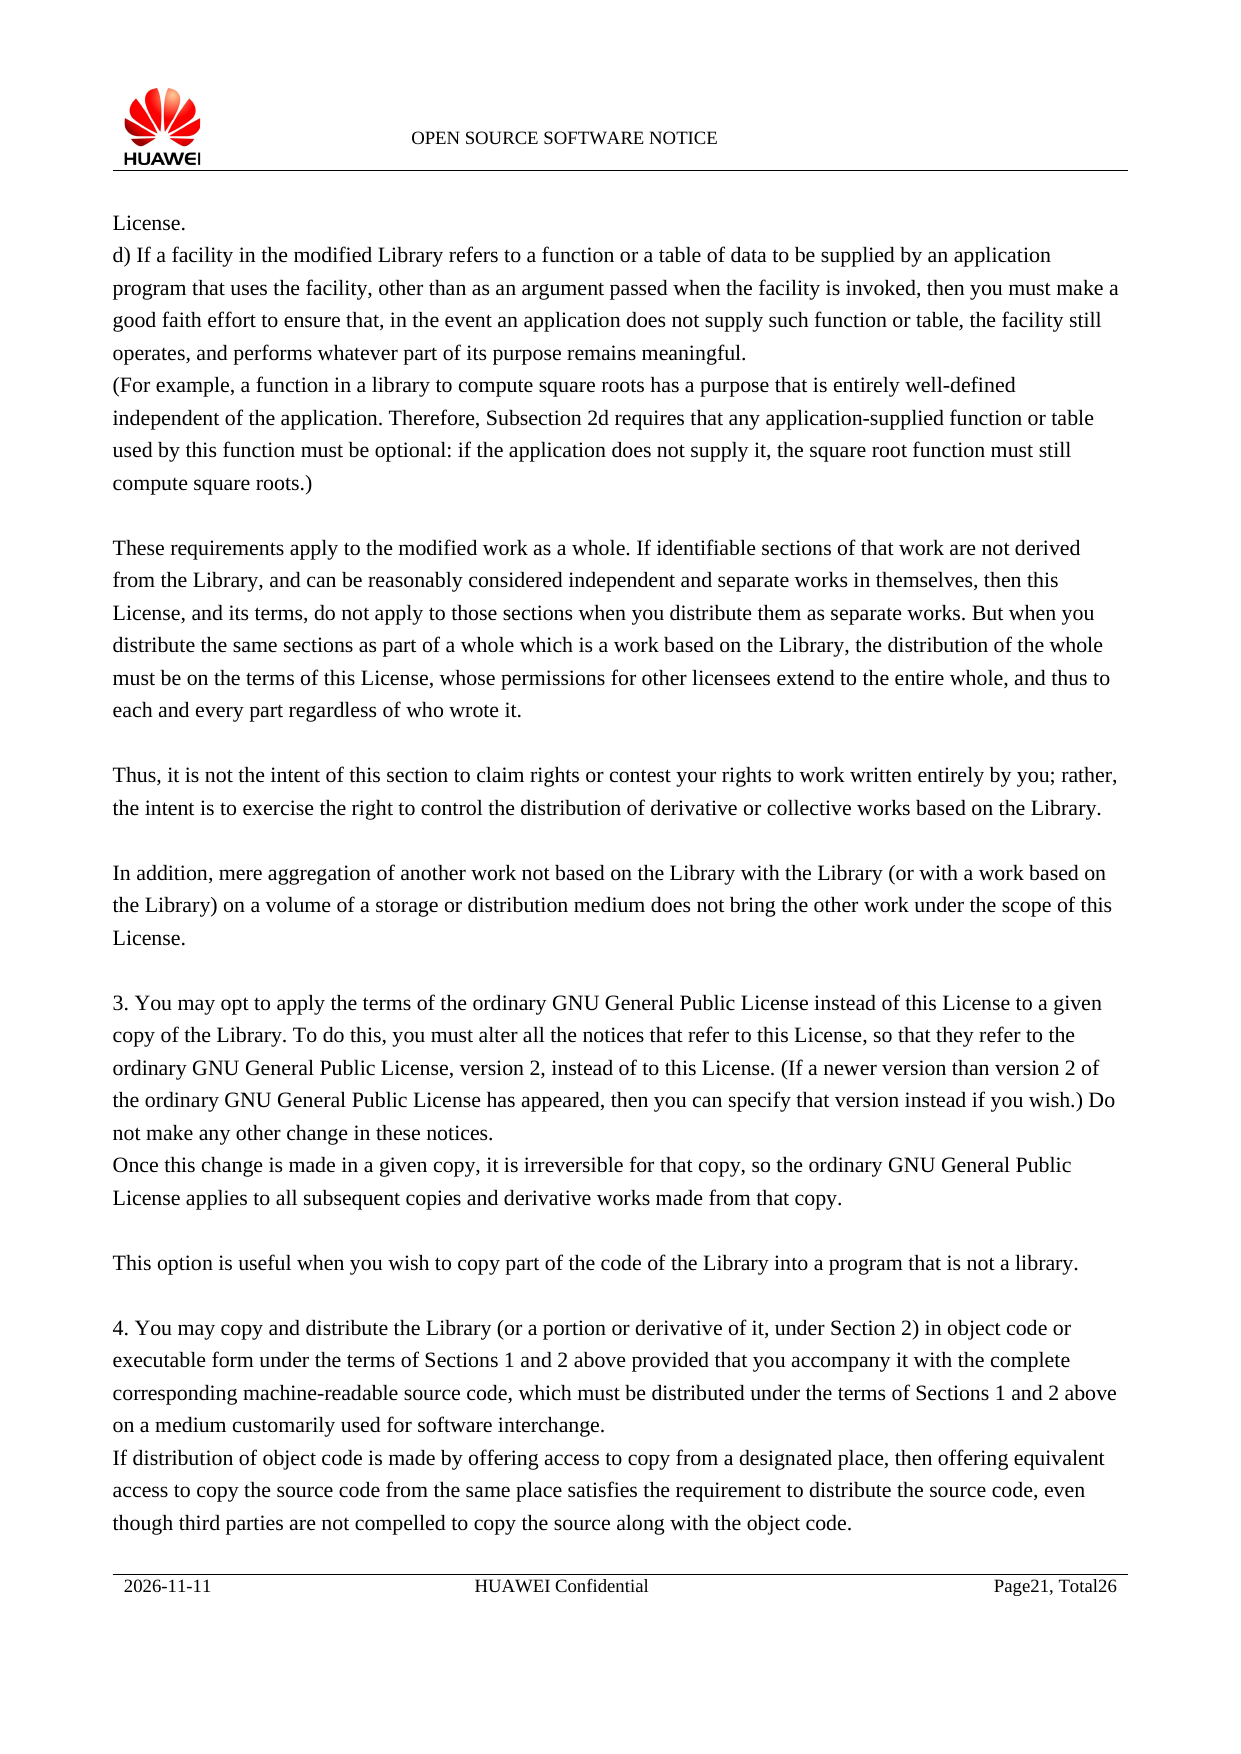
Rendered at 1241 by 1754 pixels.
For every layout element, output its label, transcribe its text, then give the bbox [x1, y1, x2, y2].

picture [124, 88, 201, 165]
